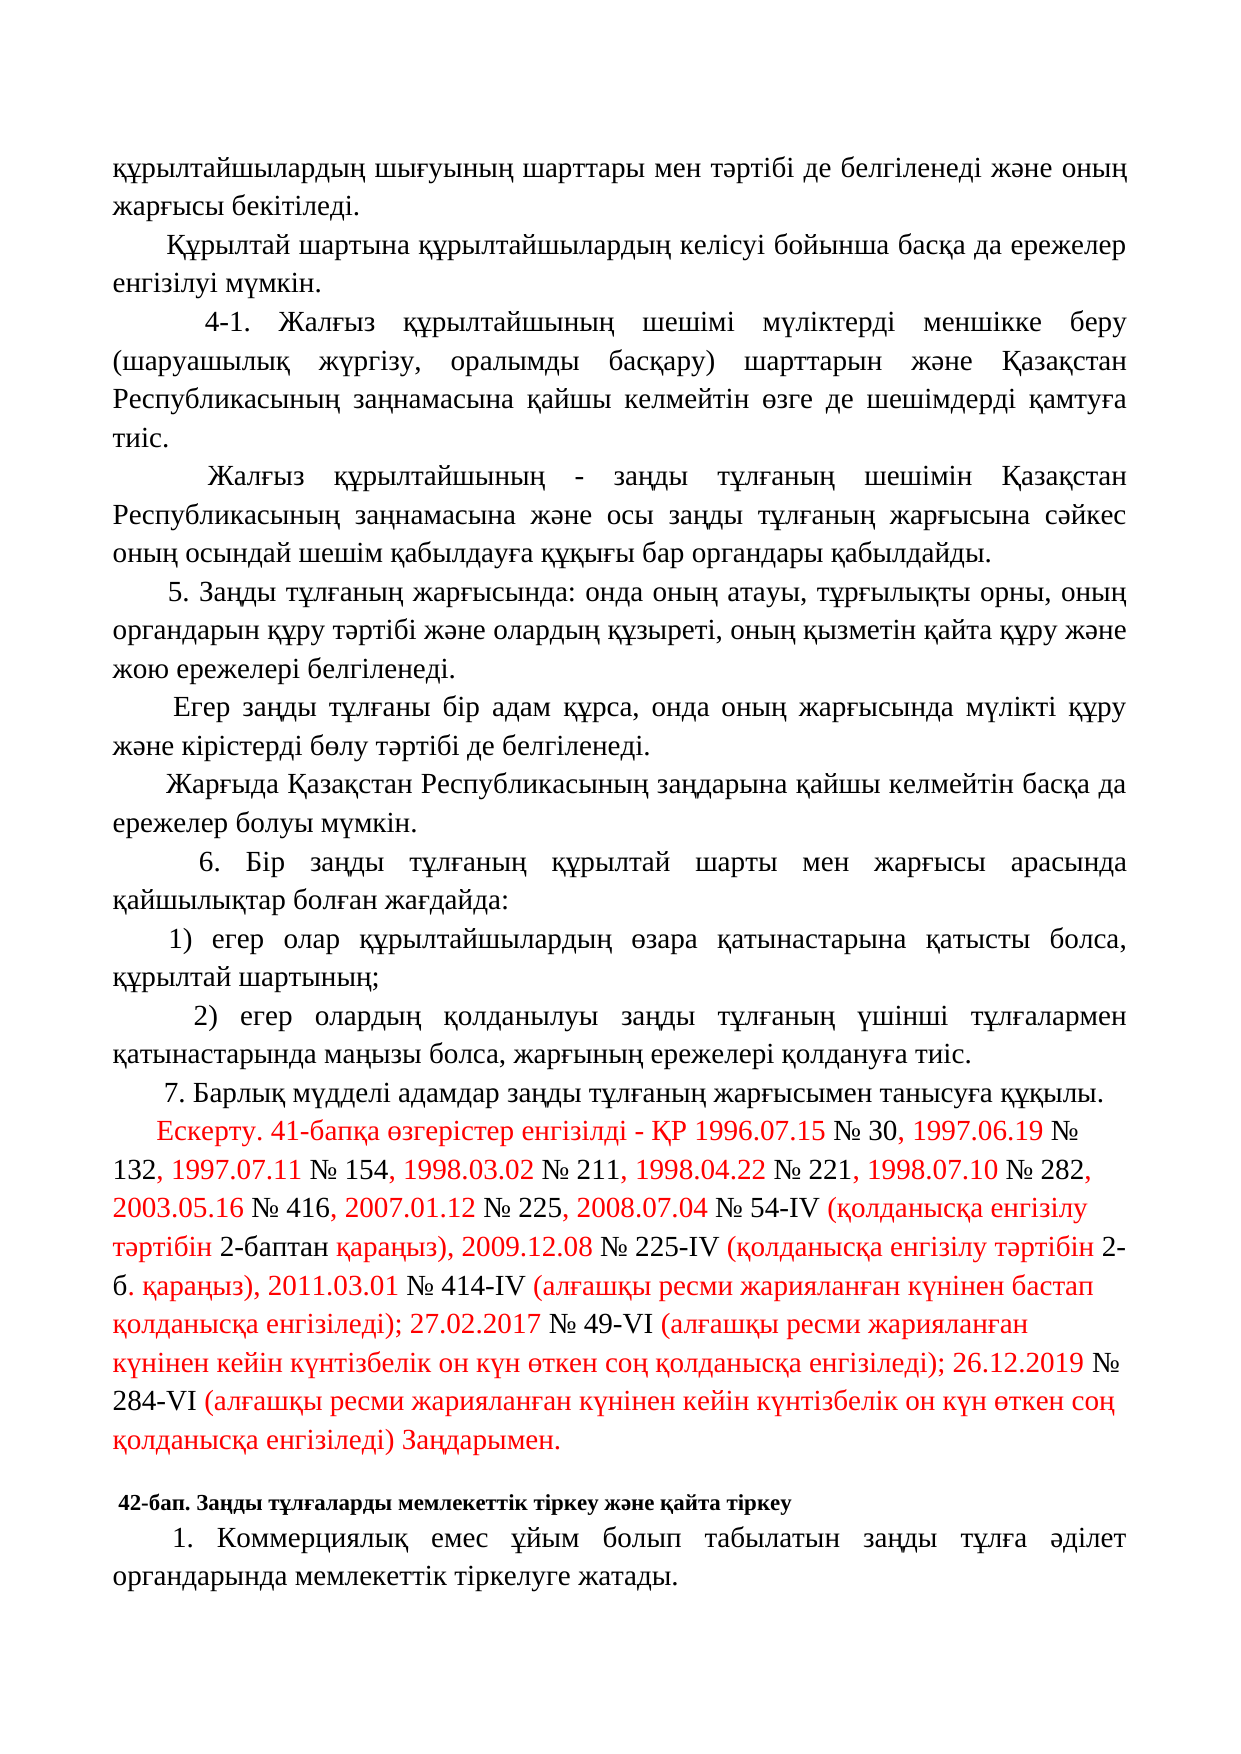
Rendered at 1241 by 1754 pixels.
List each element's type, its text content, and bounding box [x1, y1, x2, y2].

text 2) егер олардың қолданылуы заңды тұлғаның үшiншi тұлғалармен қатынастарында маңызы болса, жарғының ережелерi қолдануға тиiс. [112, 998, 1128, 1070]
text 4-1. Жалғыз құрылтайшының шешiмi мүлiктердi меншiкке беру (шаруашылық жүргiзу, оралымды басқару) шарттарын және Қазақстан Республикасының заңнамасына қайшы келмейтiн өзге де шешiмдердi қамтуға тиiс. [112, 304, 1128, 453]
text Жарғыда Қазақстан Республикасының заңдарына қайшы келмейтiн басқа да ережелер болуы мүмкiн. [112, 767, 1128, 839]
text Құрылтай шартына құрылтайшылардың келiсуi бойынша басқа да ережелер енгiзiлуi мүмкiн. [112, 227, 1128, 299]
text 42-бап. Заңды тұлғаларды мемлекеттiк тiркеу және қайта тiркеу [112, 1489, 1128, 1516]
text Егер заңды тұлғаны бiр адам құрса, онда оның жарғысында мүлiктi құру және кiрiстердi бөлу тәртiбi де белгiленедi. [112, 689, 1128, 762]
text Жалғыз құрылтайшының - заңды тұлғаның шешiмiн Қазақстан Республикасының заңнамасына және осы заңды тұлғаның жарғысына сәйкес оның осындай шешiм қабылдауға құқығы бар органдары қабылдайды. [112, 458, 1128, 569]
text 5. Заңды тұлғаның жарғысында: онда оның атауы, тұрғылықты орны, оның органдарын құру тәртiбi және олардың құзыретi, оның қызметiн қайта құру және жою ережелерi белгiленедi. [112, 574, 1128, 684]
text 1. Коммерциялық емес ұйым болып табылатын заңды тұлға әдiлет органдарында мемлекеттiк тiркелуге жатады. [112, 1520, 1128, 1592]
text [112, 150, 1128, 222]
text 6. Бiр заңды тұлғаның құрылтай шарты мен жарғысы арасында қайшылықтар болған жағдайда: [112, 844, 1128, 916]
text Ескерту. 41-бапқа өзгерістер енгізілді - ҚР 1996.07.15 № 30, 1997.06.19 № 132, 1997.07.11 № 154, 1998.03.02 № 211, 1998.04.22 № 221, 1998.07.10 № 282, 2003.05.16 № 416, 2007.01.12 № 225, 2008.07.04 № 54-IV (қолданысқа енгізілу тәртібін 2-баптан қараңыз), 2009.12.08 № 225-IV (қолданысқа енгізілу тәртібін 2-б. қараңыз), 2011.03.01 № 414-IV (алғашқы ресми жарияланған күнінен бастап қолданысқа енгізіледі); 27.02.2017 № 49-VI (алғашқы ресми жарияланған күнінен кейін күнтізбелік он күн өткен соң қолданысқа енгізіледі); 26.12.2019 № 284-VI (алғашқы ресми жарияланған күнінен кейін күнтізбелік он күн өткен соң қолданысқа енгізіледі) Заңдарымен. [112, 1113, 1128, 1486]
text 1) егер олар құрылтайшылардың өзара қатынастарына қатысты болса, құрылтай шартының; [112, 921, 1128, 993]
text 7. Барлық мүдделi адамдар заңды тұлғаның жарғысымен танысуға құқылы. [112, 1075, 1128, 1108]
